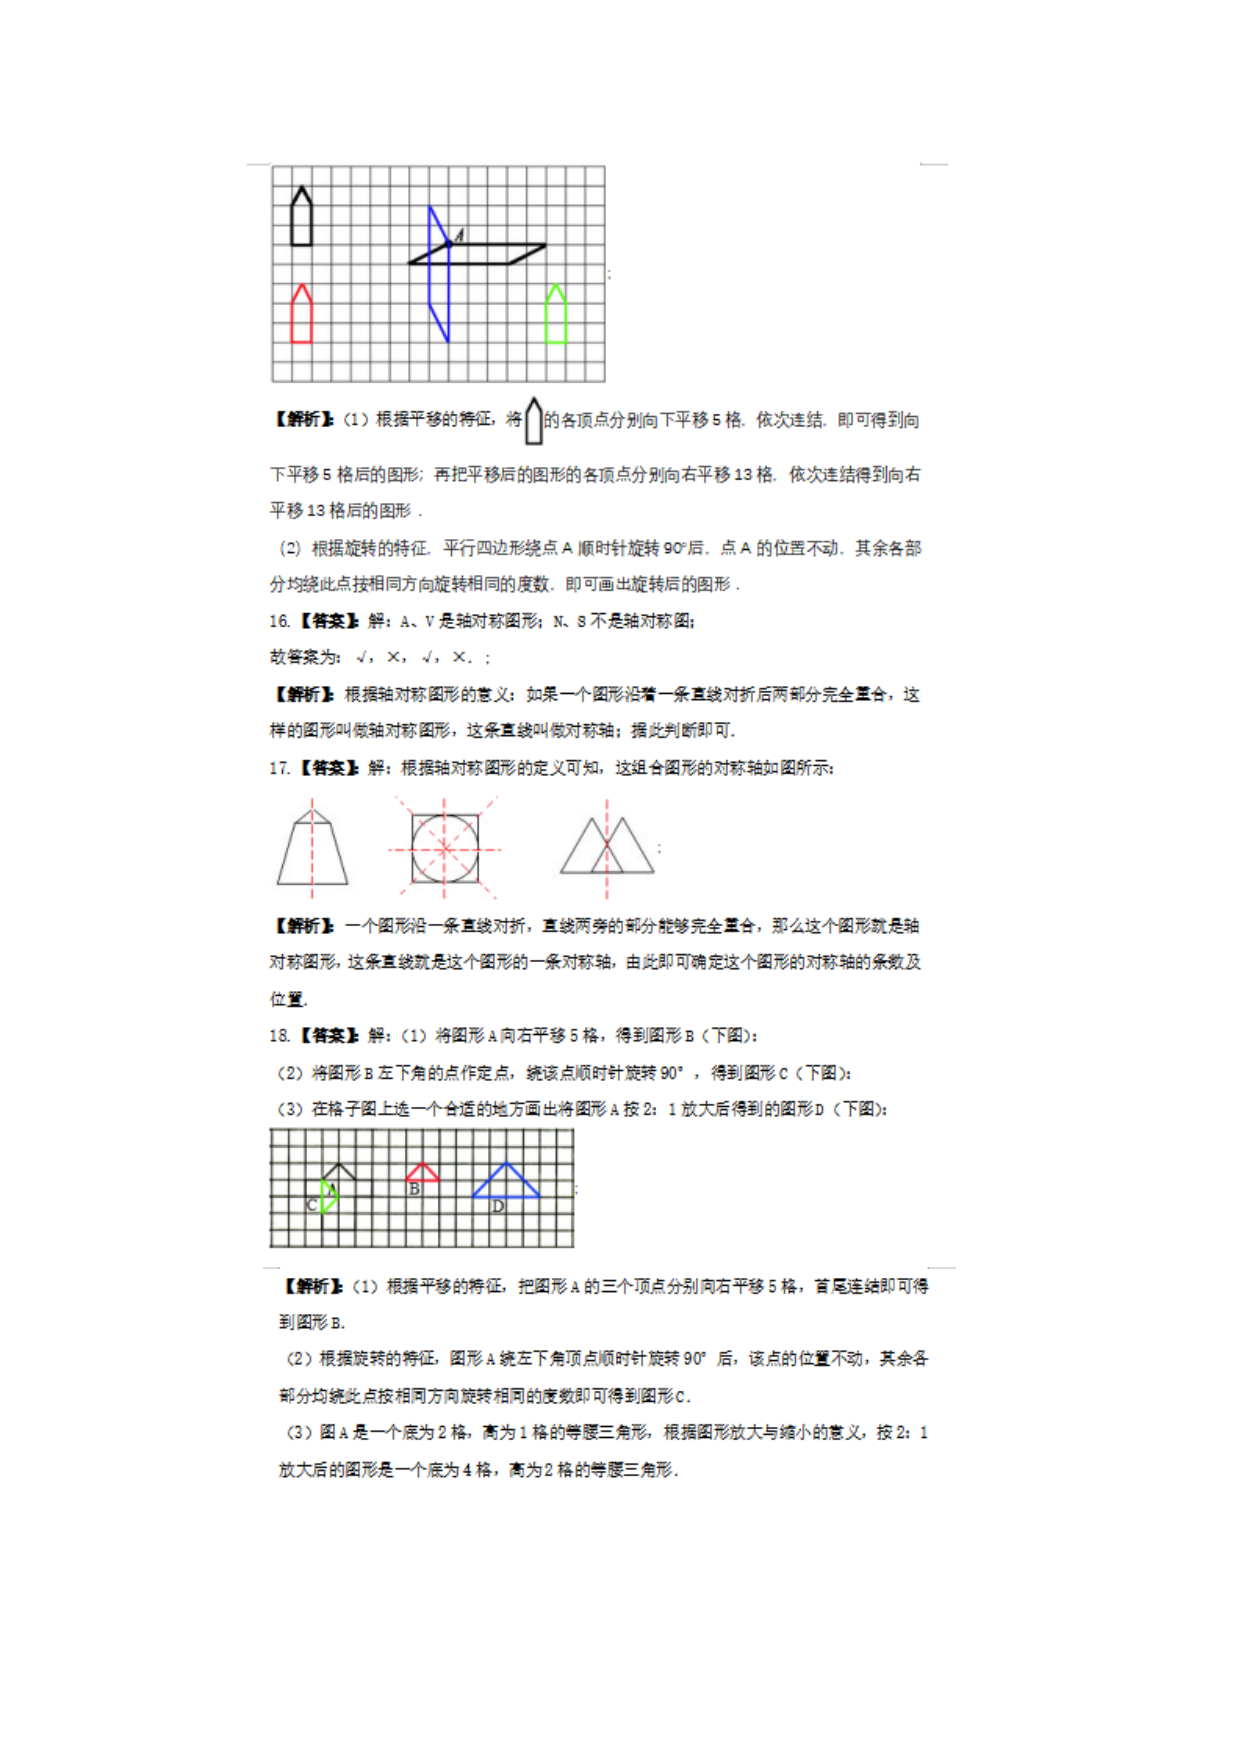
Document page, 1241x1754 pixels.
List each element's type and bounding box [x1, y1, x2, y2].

picture [263, 1267, 978, 1564]
picture [246, 162, 994, 1253]
